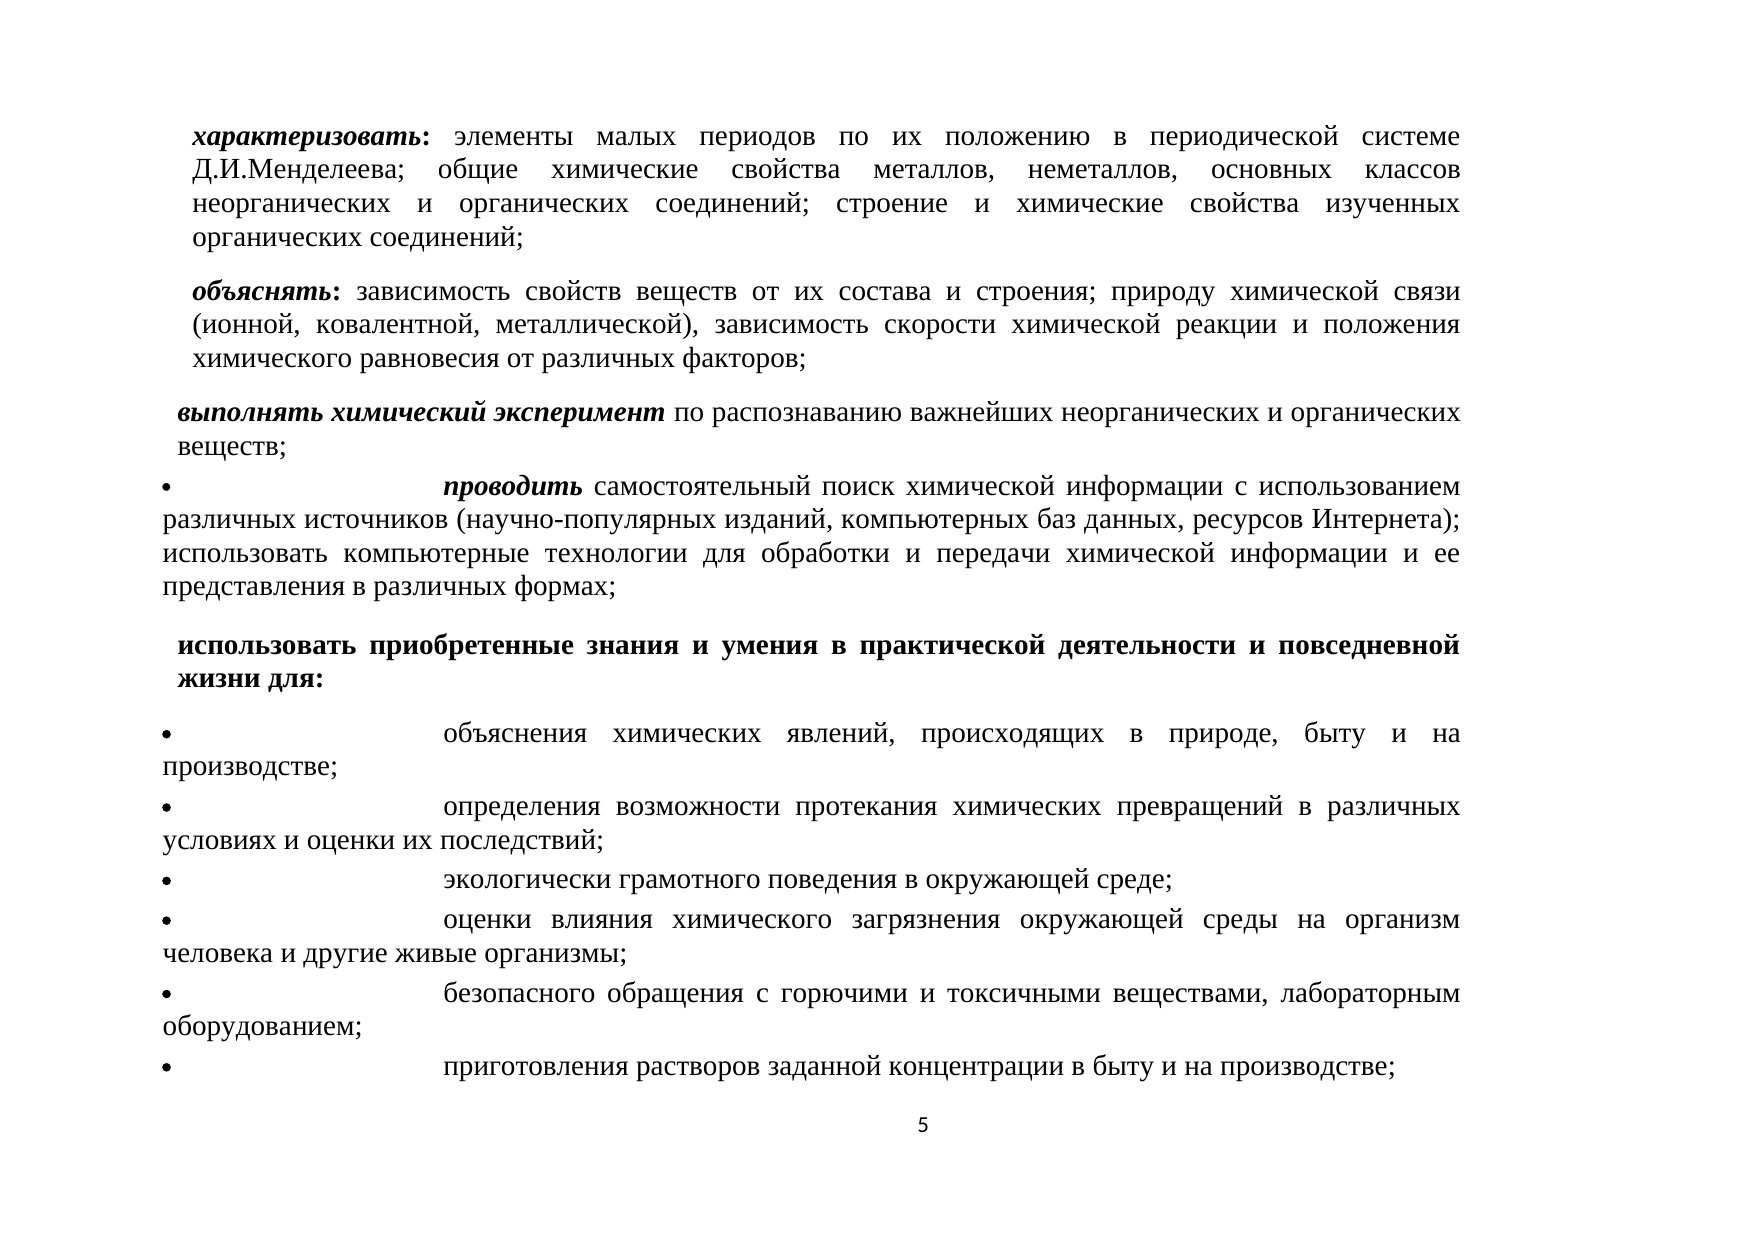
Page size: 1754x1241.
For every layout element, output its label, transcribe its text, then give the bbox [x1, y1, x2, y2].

text характеризовать: элементы малых периодов по их положению в периодической системе Д.И.Менделеева; общие химические свойства металлов, неметаллов, основных классов неорганических и органических соединений; строение и химические свойства изученных органических соединений; [192, 118, 1462, 252]
text объяснять: зависимость свойств веществ от их состава и строения; природу химической связи (ионной, ковалентной, металлической), зависимость скорости химической реакции и положения химического равновесия от различных факторов; [192, 273, 1462, 374]
list проводить самостоятельный поиск химической информации с использованием различных источников (научно-популярных изданий, компьютерных баз данных, ресурсов Интернета); использовать компьютерные технологии для обработки и передачи химической информации и ее представления в различных формах; [162, 468, 1462, 602]
list оценки влияния химического загрязнения окружающей среды на организм человека и другие живые организмы; [162, 901, 1462, 968]
text выполнять химический эксперимент по распознаванию важнейших неорганических и органических веществ; [177, 394, 1462, 462]
list объяснения химических явлений, происходящих в природе, быту и на производстве; [162, 715, 1462, 782]
list безопасного обращения с горючими и токсичными веществами, лабораторным оборудованием; [162, 975, 1462, 1042]
list приготовления растворов заданной концентрации в быту и на производстве; [89, 1048, 1462, 1082]
list определения возможности протекания химических превращений в различных условиях и оценки их последствий; [162, 788, 1462, 855]
text использовать приобретенные знания и умения в практической деятельности и повседневной жизни для: [177, 627, 1462, 694]
list экологически грамотного поведения в окружающей среде; [162, 862, 1462, 895]
